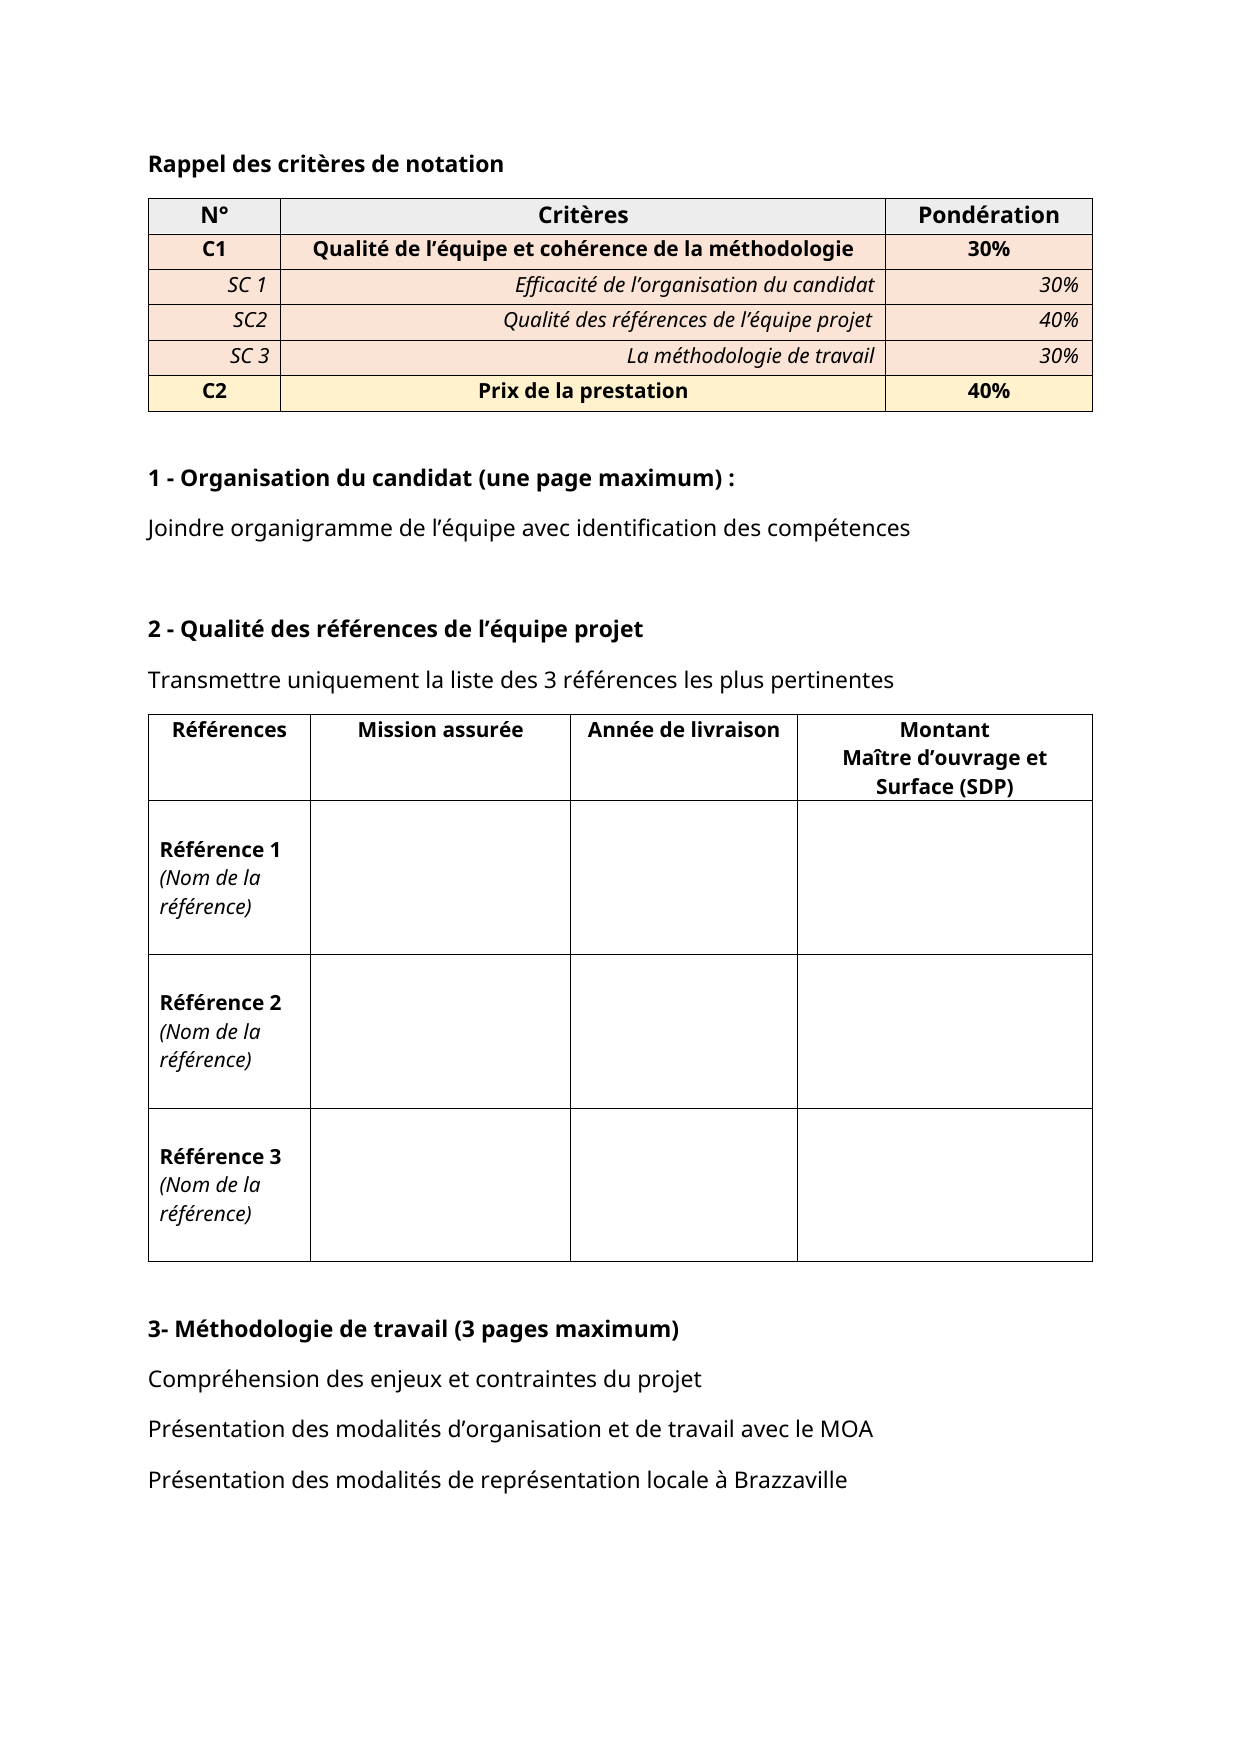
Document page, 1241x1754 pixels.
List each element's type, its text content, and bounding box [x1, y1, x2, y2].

text 2 - Qualité des références de l’équipe projet [148, 613, 1093, 644]
table_cell Référence 2 (Nom de la référence) [149, 955, 310, 1107]
table_cell 40% [886, 376, 1092, 411]
table_cell Référence 3 (Nom de la référence) [149, 1109, 310, 1261]
table_cell [798, 955, 1092, 1107]
table_cell 40% [886, 305, 1092, 340]
table_cell SC 1 [149, 270, 280, 304]
text Présentation des modalités d’organisation et de travail avec le MOA [148, 1413, 1093, 1444]
table_cell [311, 801, 570, 954]
table_header Mission assurée [311, 715, 570, 800]
table_header N° [149, 199, 280, 233]
table_cell C2 [149, 376, 280, 411]
table_cell La méthodologie de travail [281, 341, 885, 375]
table_cell SC 3 [149, 341, 280, 375]
table_cell [798, 801, 1092, 954]
table_cell 30% [886, 341, 1092, 375]
text Présentation des modalités de représentation locale à Brazzaville [148, 1464, 1093, 1495]
text 3- Méthodologie de travail (3 pages maximum) [148, 1312, 1093, 1344]
table_cell 30% [886, 270, 1092, 304]
table_cell [311, 1109, 570, 1261]
table_cell Qualité des références de l’équipe projet [281, 305, 885, 340]
table_cell Efficacité de l’organisation du candidat [281, 270, 885, 304]
table_cell SC2 [149, 305, 280, 340]
text 1 - Organisation du candidat (une page maximum) : [148, 462, 1093, 493]
text Transmettre uniquement la liste des 3 références les plus pertinentes [148, 664, 1093, 695]
table_header Références [149, 715, 310, 800]
text Compréhension des enjeux et contraintes du projet [148, 1363, 1093, 1394]
table_header Pondération [886, 199, 1092, 233]
table_cell [571, 801, 797, 954]
table_header Année de livraison [571, 715, 797, 800]
text Joindre organigramme de l’équipe avec identification des compétences [148, 512, 1093, 544]
table_cell [798, 1109, 1092, 1261]
table_cell 30% [886, 235, 1092, 269]
table_header Critères [281, 199, 885, 233]
table_cell C1 [149, 235, 280, 269]
table_cell [311, 955, 570, 1107]
table_cell Référence 1 (Nom de la référence) [149, 801, 310, 954]
table_cell [571, 955, 797, 1107]
table_cell Qualité de l’équipe et cohérence de la méthodologie [281, 235, 885, 269]
table_header Montant Maître d’ouvrage et Surface (SDP) [798, 715, 1092, 800]
table_cell [571, 1109, 797, 1261]
text Rappel des critères de notation [148, 148, 1093, 179]
table_cell Prix de la prestation [281, 376, 885, 411]
